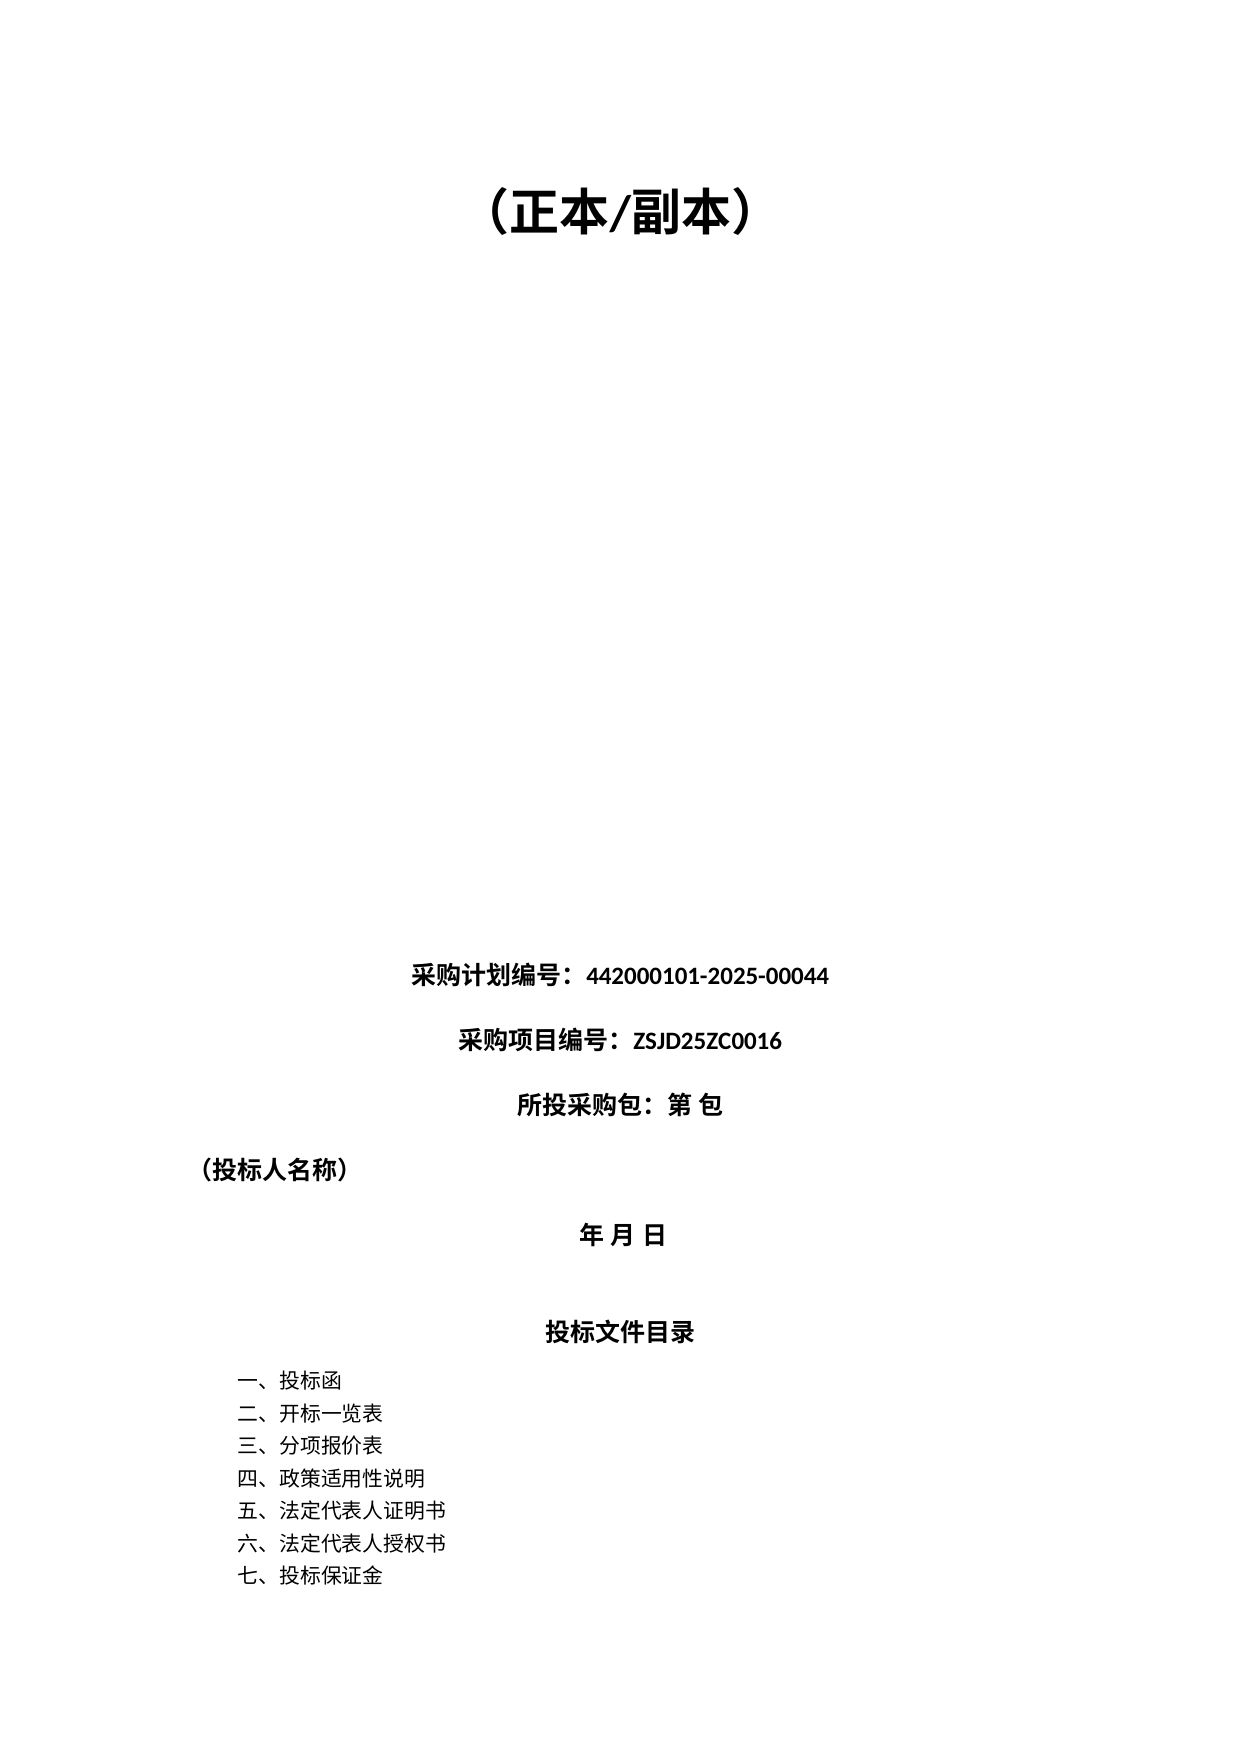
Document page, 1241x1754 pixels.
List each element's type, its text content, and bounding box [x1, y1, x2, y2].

text 一、投标函 [187, 1364, 1053, 1397]
text 年 月 日 [187, 1202, 1053, 1267]
text （投标人名称） [187, 1137, 1053, 1202]
text 六、法定代表人授权书 [187, 1527, 1053, 1559]
text 所投采购包：第 包 [187, 1072, 1053, 1137]
text 二、开标一览表 [187, 1397, 1053, 1429]
text 四、政策适用性说明 [187, 1462, 1053, 1494]
text 七、投标保证金 [187, 1559, 1053, 1592]
text 投标文件目录 [187, 1299, 1053, 1364]
text 采购项目编号：ZSJD25ZC0016 [187, 1007, 1053, 1072]
text （正本/副本） [187, 162, 1053, 942]
text 采购计划编号：442000101-2025-00044 [187, 942, 1053, 1007]
text 五、法定代表人证明书 [187, 1494, 1053, 1527]
text 三、分项报价表 [187, 1429, 1053, 1462]
